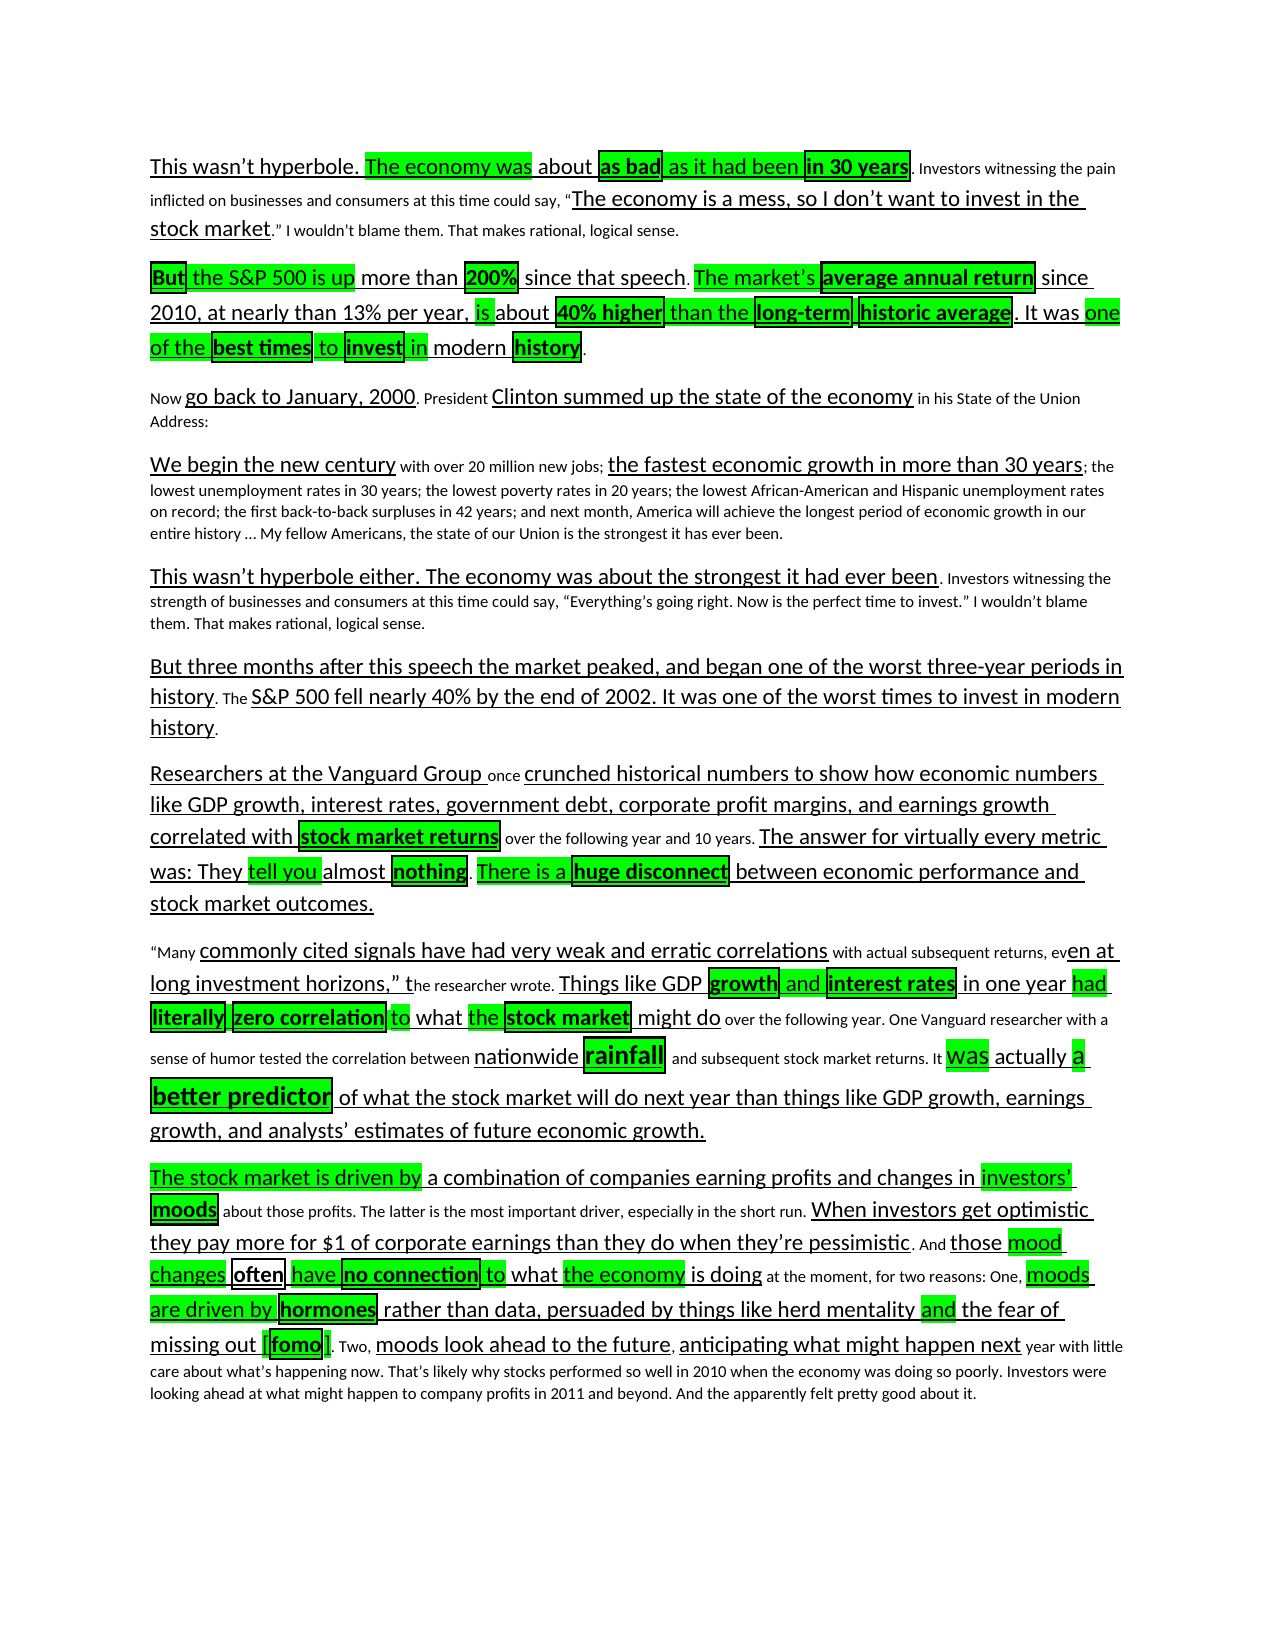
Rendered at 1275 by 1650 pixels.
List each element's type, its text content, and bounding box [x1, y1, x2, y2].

text “Many commonly cited signals have had very weak and erratic correlations with actual subsequent returns, even at long investment horizons,” the researcher wrote. Things like GDP growth and interest rates in one year had literally zero correlation to what the stock market might do over the following year. One Vanguard researcher with a sense of humor tested the correlation between nationwide rainfall and subsequent stock market returns. It was actually a better predictor of what the stock market will do next year than things like GDP growth, earnings growth, and analysts’ estimates of future economic growth. [150, 936, 1125, 1144]
text This wasn’t hyperbole either. The economy was about the strongest it had ever been. Investors witnessing the strength of businesses and consumers at this time could say, “Everything’s going right. Now is the perfect time to invest.” I wouldn’t blame them. That makes rational, logical sense. [150, 562, 1125, 634]
text Researchers at the Vanguard Group once crunched historical numbers to show how economic numbers like GDP growth, interest rates, government debt, corporate profit margins, and earnings growth correlated with stock market returns over the following year and 10 years. The answer for virtually every metric was: They tell you almost nothing. There is a huge disconnect between economic performance and stock market outcomes. [150, 759, 1125, 917]
text But the S&P 500 is up more than 200% since that speech. The market’s average annual return since 2010, at nearly than 13% per year, is about 40% higher than the long-term historic average. It was one of the best times to invest in modern history. [150, 261, 1125, 363]
text The stock market is driven by a combination of companies earning profits and changes in investors’ moods about those profits. The latter is the most important driver, especially in the short run. When investors get optimistic they pay more for $1 of corporate earnings than they do when they’re pessimistic. And those mood changes often have no connection to what the economy is doing at the moment, for two reasons: One, moods are driven by hormones rather than data, persuaded by things like herd mentality and the fear of missing out [fomo]. Two, moods look ahead to the future, anticipating what might happen next year with little care about what’s happening now. That’s likely why stocks performed so well in 2010 when the economy was doing so poorly. Investors were looking ahead at what might happen to company profits in 2011 and beyond. And the apparently felt pretty good about it. [150, 1163, 1125, 1403]
text But three months after this speech the market peaked, and began one of the worst three-year periods in history. The S&P 500 fell nearly 40% by the end of 2002. It was one of the worst times to invest in modern history. [150, 652, 1125, 741]
text This wasn’t hyperbole. The economy was about as bad as it had been in 30 years. Investors witnessing the pain inflicted on businesses and consumers at this time could say, “The economy is a mess, so I don’t want to invest in the stock market.” I wouldn’t blame them. That makes rational, logical sense. [150, 150, 1125, 243]
text We begin the new century with over 20 million new jobs; the fastest economic growth in more than 30 years; the lowest unemployment rates in 30 years; the lowest poverty rates in 20 years; the lowest African-American and Hispanic unemployment rates on record; the first back-to-back surpluses in 42 years; and next month, America will achieve the longest period of economic growth in our entire history … My fellow Americans, the state of our Union is the strongest it has ever been. [150, 450, 1125, 544]
text Now go back to January, 2000. President Clinton summed up the state of the economy in his State of the Union Address: [150, 382, 1125, 432]
